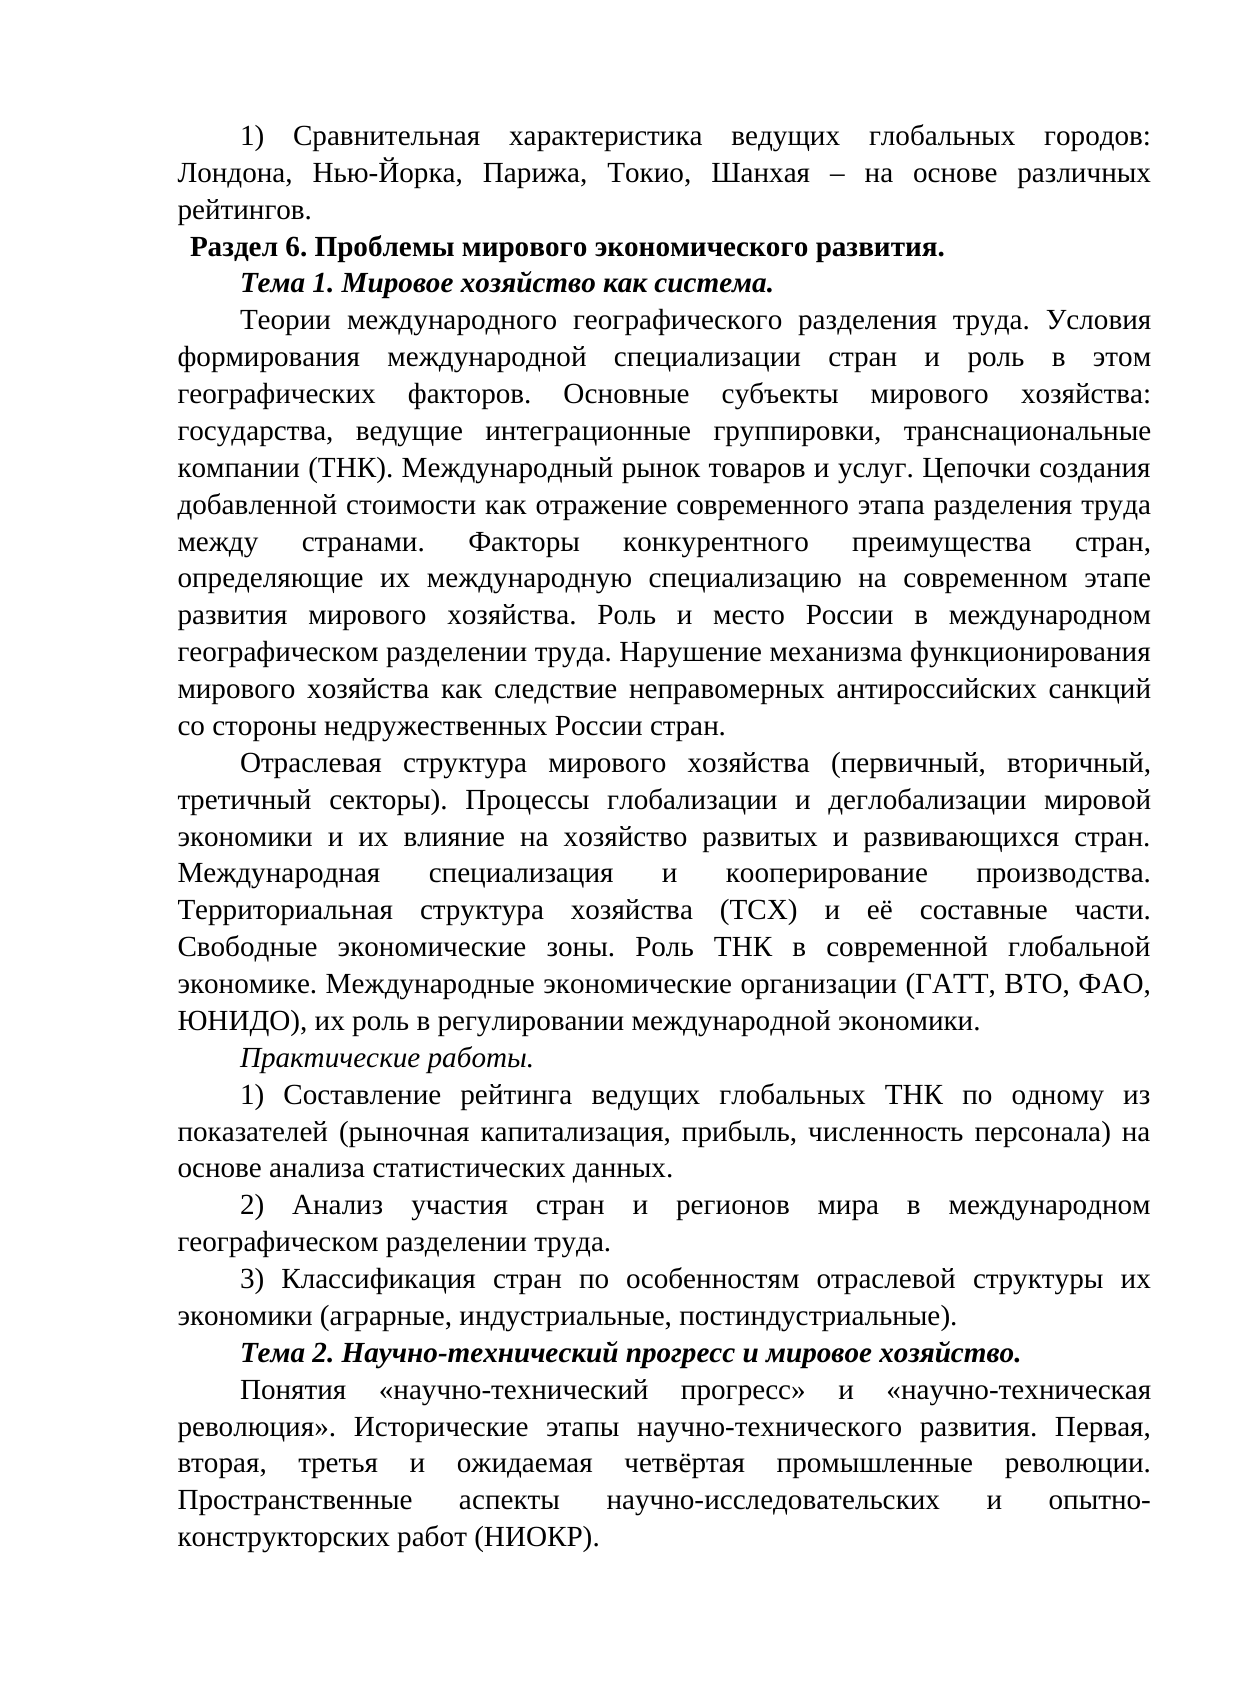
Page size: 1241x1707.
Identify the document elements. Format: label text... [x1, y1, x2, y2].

text Практические работы. [177, 1040, 1152, 1073]
text Понятия «научно-технический прогресс» и «научно-техническая революция». Исторические этапы научно-технического развития. Первая, вторая, третья и ожидаемая четвёртая промышленные революции. Пространственные аспекты научно-исследовательских и опытно-конструкторских работ (НИОКР). [177, 1372, 1152, 1553]
text Отраслевая структура мирового хозяйства (первичный, вторичный, третичный секторы). Процессы глобализации и деглобализации мировой экономики и их влияние на хозяйство развитых и развивающихся стран. Международная специализация и кооперирование производства. Территориальная структура хозяйства (ТСХ) и её составные части. Свободные экономические зоны. Роль ТНК в современной глобальной экономике. Международные экономические организации (ГАТТ, ВТО, ФАО, ЮНИДО), их роль в регулировании международной экономики. [177, 745, 1152, 1037]
text 3) Классификация стран по особенностям отраслевой структуры их экономики (аграрные, индустриальные, постиндустриальные). [177, 1261, 1152, 1332]
text Тема 1. Мировое хозяйство как система. [177, 266, 1152, 299]
text Раздел 6. Проблемы мирового экономического развития. [190, 229, 1152, 262]
text 1) Сравнительная характеристика ведущих глобальных городов: Лондона, Нью-Йорка, Парижа, Токио, Шанхая – на основе различных рейтингов. [177, 118, 1152, 225]
text 2) Анализ участия стран и регионов мира в международном географическом разделении труда. [177, 1187, 1152, 1258]
text Теории международного географического разделения труда. Условия формирования международной специализации стран и роль в этом географических факторов. Основные субъекты мирового хозяйства: государства, ведущие интеграционные группировки, транснациональные компании (ТНК). Международный рынок товаров и услуг. Цепочки создания добавленной стоимости как отражение современного этапа разделения труда между странами. Факторы конкурентного преимущества стран, определяющие их международную специализацию на современном этапе развития мирового хозяйства. Роль и место России в международном географическом разделении труда. Нарушение механизма функционирования мирового хозяйства как следствие неправомерных антироссийских санкций со стороны недружественных России стран. [177, 302, 1152, 742]
text Тема 2. Научно-технический прогресс и мировое хозяйство. [177, 1335, 1152, 1368]
text 1) Составление рейтинга ведущих глобальных ТНК по одному из показателей (рыночная капитализация, прибыль, численность персонала) на основе анализа статистических данных. [177, 1077, 1152, 1184]
